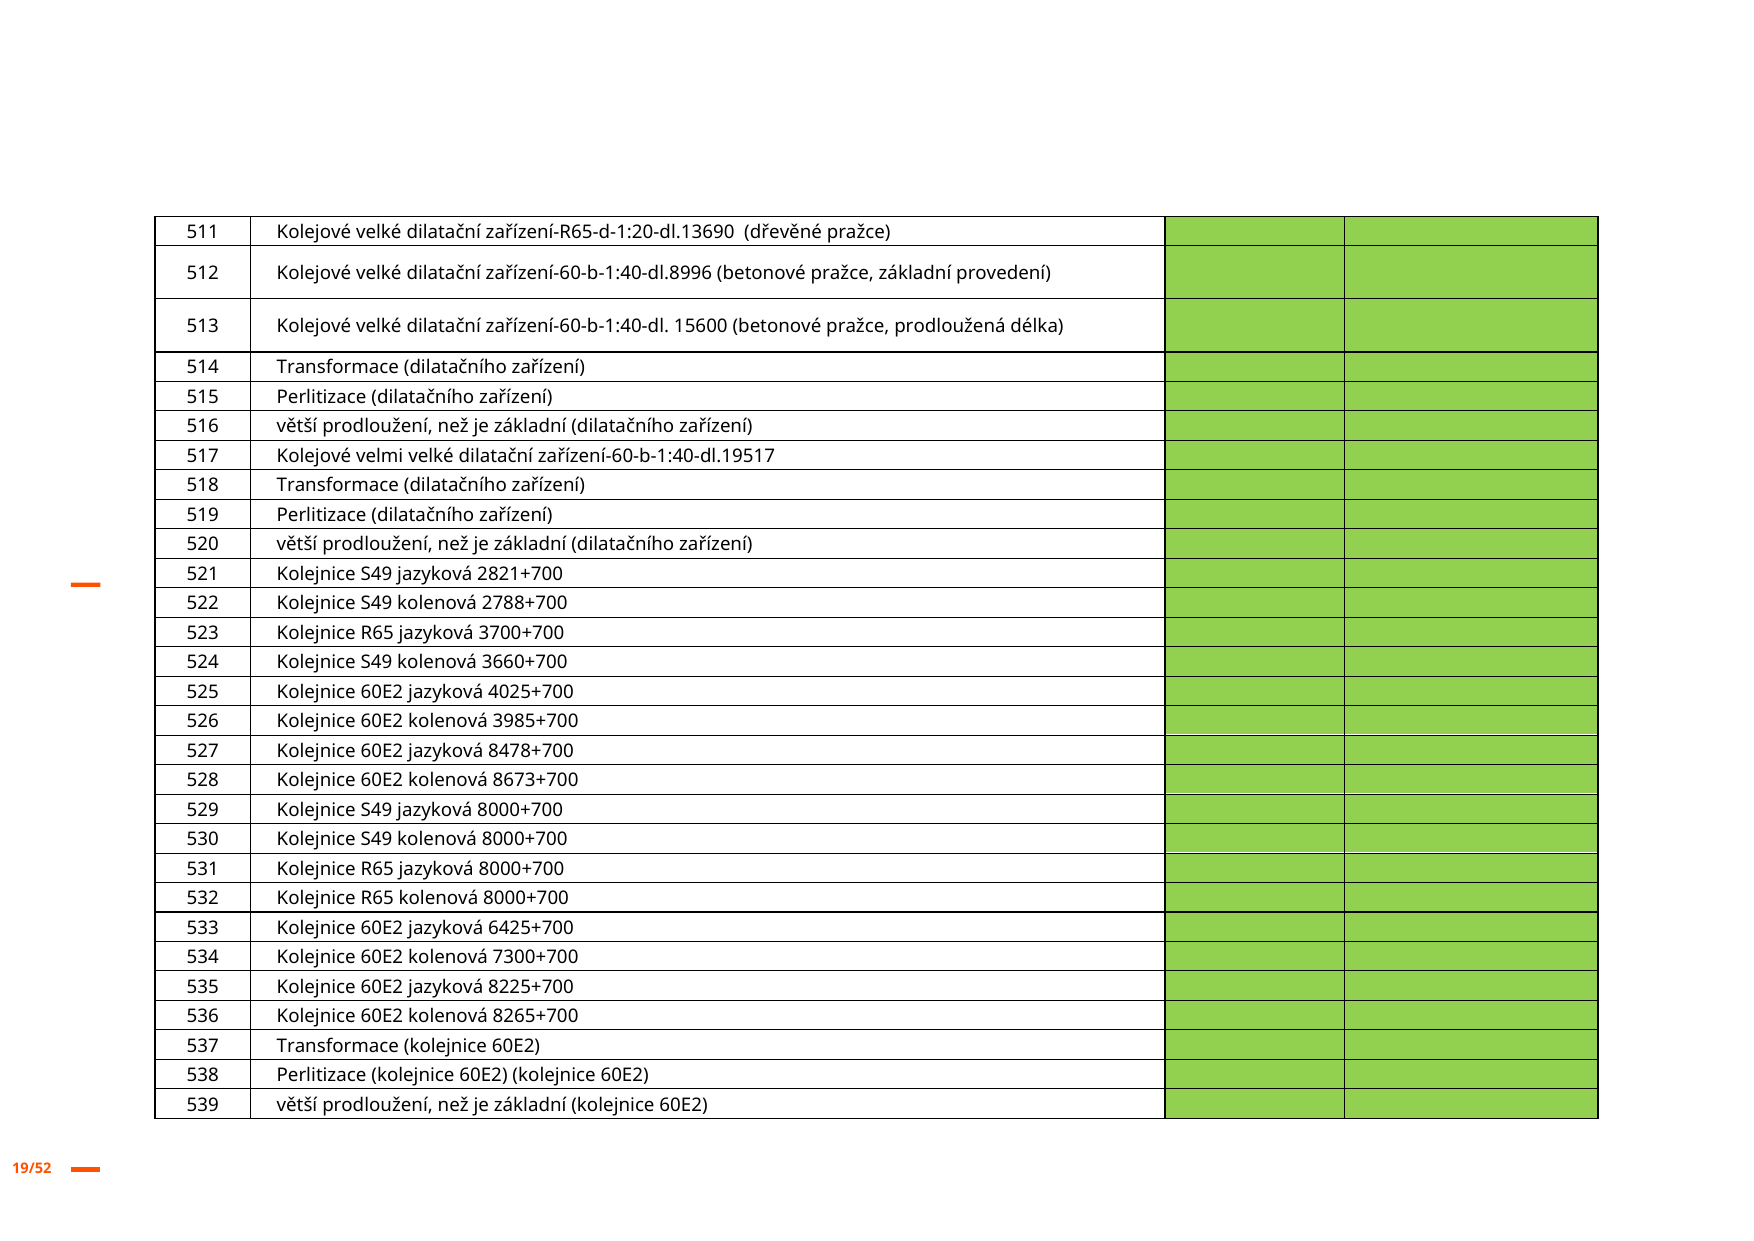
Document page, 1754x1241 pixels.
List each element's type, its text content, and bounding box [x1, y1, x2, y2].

table_cell [1345, 588, 1597, 617]
table_cell [1166, 736, 1344, 764]
table_cell 537 [156, 1030, 250, 1059]
table_cell [1166, 588, 1344, 617]
table_cell [1345, 1089, 1597, 1118]
table_cell 526 [156, 706, 250, 734]
table_cell Kolejnice R65 kolenová 8000+700 [251, 883, 1164, 911]
table_cell 533 [156, 913, 250, 941]
table_cell [1345, 382, 1597, 410]
table_cell [1166, 647, 1344, 676]
table_cell [1345, 411, 1597, 440]
table_cell 518 [156, 470, 250, 499]
table_cell 513 [156, 299, 250, 351]
table_cell Kolejnice 60E2 jazyková 6425+700 [251, 913, 1164, 941]
table_cell [1166, 942, 1344, 970]
table_cell 532 [156, 883, 250, 911]
table_cell [1345, 913, 1597, 941]
table_cell Kolejnice 60E2 kolenová 3985+700 [251, 706, 1164, 734]
table_cell [1345, 470, 1597, 499]
table_cell Perlitizace (dilatačního zařízení) [251, 382, 1164, 410]
table_cell [1345, 647, 1597, 676]
table_cell [1345, 677, 1597, 705]
table_cell [1166, 706, 1344, 734]
table_cell 514 [156, 353, 250, 381]
table_cell 524 [156, 647, 250, 676]
table_cell 517 [156, 441, 250, 469]
table_cell [1166, 353, 1344, 381]
table_cell Kolejnice R65 jazyková 8000+700 [251, 854, 1164, 882]
table_cell [1345, 854, 1597, 882]
table_cell 538 [156, 1060, 250, 1088]
table_cell [1345, 1030, 1597, 1059]
table_cell Kolejové velké dilatační zařízení-R65-d-1:20-dl.13690 (dřevěné pražce) [251, 217, 1164, 245]
table_cell [1345, 765, 1597, 793]
table_cell [1345, 441, 1597, 469]
table_cell [1345, 1060, 1597, 1088]
table_cell větší prodloužení, než je základní (dilatačního zařízení) [251, 529, 1164, 558]
table_cell [1345, 971, 1597, 1000]
table_cell [1345, 217, 1597, 245]
table_cell [1166, 500, 1344, 528]
table_cell Kolejnice 60E2 jazyková 8225+700 [251, 971, 1164, 1000]
table_cell 539 [156, 1089, 250, 1118]
table_cell [1345, 1001, 1597, 1029]
table_cell [1166, 1030, 1344, 1059]
table_cell [1166, 971, 1344, 1000]
table_cell [1166, 529, 1344, 558]
table_cell [1345, 246, 1597, 298]
table_cell 523 [156, 618, 250, 646]
table_cell [1345, 299, 1597, 351]
table_cell [1345, 706, 1597, 734]
table_cell 528 [156, 765, 250, 793]
table_cell 534 [156, 942, 250, 970]
table_cell 535 [156, 971, 250, 1000]
table_cell [1345, 500, 1597, 528]
table_cell Kolejové velké dilatační zařízení-60-b-1:40-dl.8996 (betonové pražce, základní provedení) [251, 246, 1164, 298]
table_cell Transformace (dilatačního zařízení) [251, 470, 1164, 499]
table_cell [1166, 299, 1344, 351]
table_cell Kolejnice 60E2 jazyková 4025+700 [251, 677, 1164, 705]
table_cell Kolejnice S49 jazyková 8000+700 [251, 795, 1164, 823]
table_cell 519 [156, 500, 250, 528]
table_cell [1166, 824, 1344, 852]
table_cell [1166, 883, 1344, 911]
table_cell 516 [156, 411, 250, 440]
table_cell [1166, 913, 1344, 941]
table_cell 527 [156, 736, 250, 764]
table_cell 520 [156, 529, 250, 558]
table_cell [1166, 765, 1344, 793]
table_cell [1345, 883, 1597, 911]
table_cell 531 [156, 854, 250, 882]
table_cell 522 [156, 588, 250, 617]
table_cell Perlitizace (dilatačního zařízení) [251, 500, 1164, 528]
table_cell [1345, 559, 1597, 587]
table_cell 515 [156, 382, 250, 410]
table_cell [1166, 1001, 1344, 1029]
table_cell Transformace (kolejnice 60E2) [251, 1030, 1164, 1059]
table_cell [1345, 736, 1597, 764]
table_cell Kolejnice S49 kolenová 8000+700 [251, 824, 1164, 852]
table_cell 530 [156, 824, 250, 852]
table_cell [1166, 441, 1344, 469]
table_cell Kolejnice S49 jazyková 2821+700 [251, 559, 1164, 587]
table_cell [1166, 1060, 1344, 1088]
table_cell [1166, 795, 1344, 823]
table_cell Kolejnice 60E2 kolenová 7300+700 [251, 942, 1164, 970]
table_cell [1166, 618, 1344, 646]
table_cell Perlitizace (kolejnice 60E2) (kolejnice 60E2) [251, 1060, 1164, 1088]
table_cell [1166, 246, 1344, 298]
table_cell [1345, 942, 1597, 970]
table_cell [1166, 854, 1344, 882]
table_cell [1345, 795, 1597, 823]
table_cell [1345, 529, 1597, 558]
table_cell Kolejnice S49 kolenová 2788+700 [251, 588, 1164, 617]
table_cell 529 [156, 795, 250, 823]
table_cell 521 [156, 559, 250, 587]
table_cell 536 [156, 1001, 250, 1029]
table_cell Kolejnice S49 kolenová 3660+700 [251, 647, 1164, 676]
table_cell [1345, 618, 1597, 646]
table_cell [1166, 1089, 1344, 1118]
table_cell [1166, 382, 1344, 410]
table_cell Kolejnice 60E2 kolenová 8673+700 [251, 765, 1164, 793]
table_cell [1166, 677, 1344, 705]
table_cell [1166, 470, 1344, 499]
table_cell [1166, 411, 1344, 440]
table_cell Kolejnice 60E2 kolenová 8265+700 [251, 1001, 1164, 1029]
table_cell Kolejové velké dilatační zařízení-60-b-1:40-dl. 15600 (betonové pražce, prodloužená délka) [251, 299, 1164, 351]
table_cell [1166, 559, 1344, 587]
table_cell [1345, 824, 1597, 852]
table_cell větší prodloužení, než je základní (kolejnice 60E2) [251, 1089, 1164, 1118]
table_cell Kolejnice 60E2 jazyková 8478+700 [251, 736, 1164, 764]
table_cell Kolejové velmi velké dilatační zařízení-60-b-1:40-dl.19517 [251, 441, 1164, 469]
table_cell Transformace (dilatačního zařízení) [251, 353, 1164, 381]
table_cell 511 [156, 217, 250, 245]
table_cell [1166, 217, 1344, 245]
table_cell 525 [156, 677, 250, 705]
table_cell 512 [156, 246, 250, 298]
table_cell [1345, 353, 1597, 381]
table_cell Kolejnice R65 jazyková 3700+700 [251, 618, 1164, 646]
table_cell větší prodloužení, než je základní (dilatačního zařízení) [251, 411, 1164, 440]
